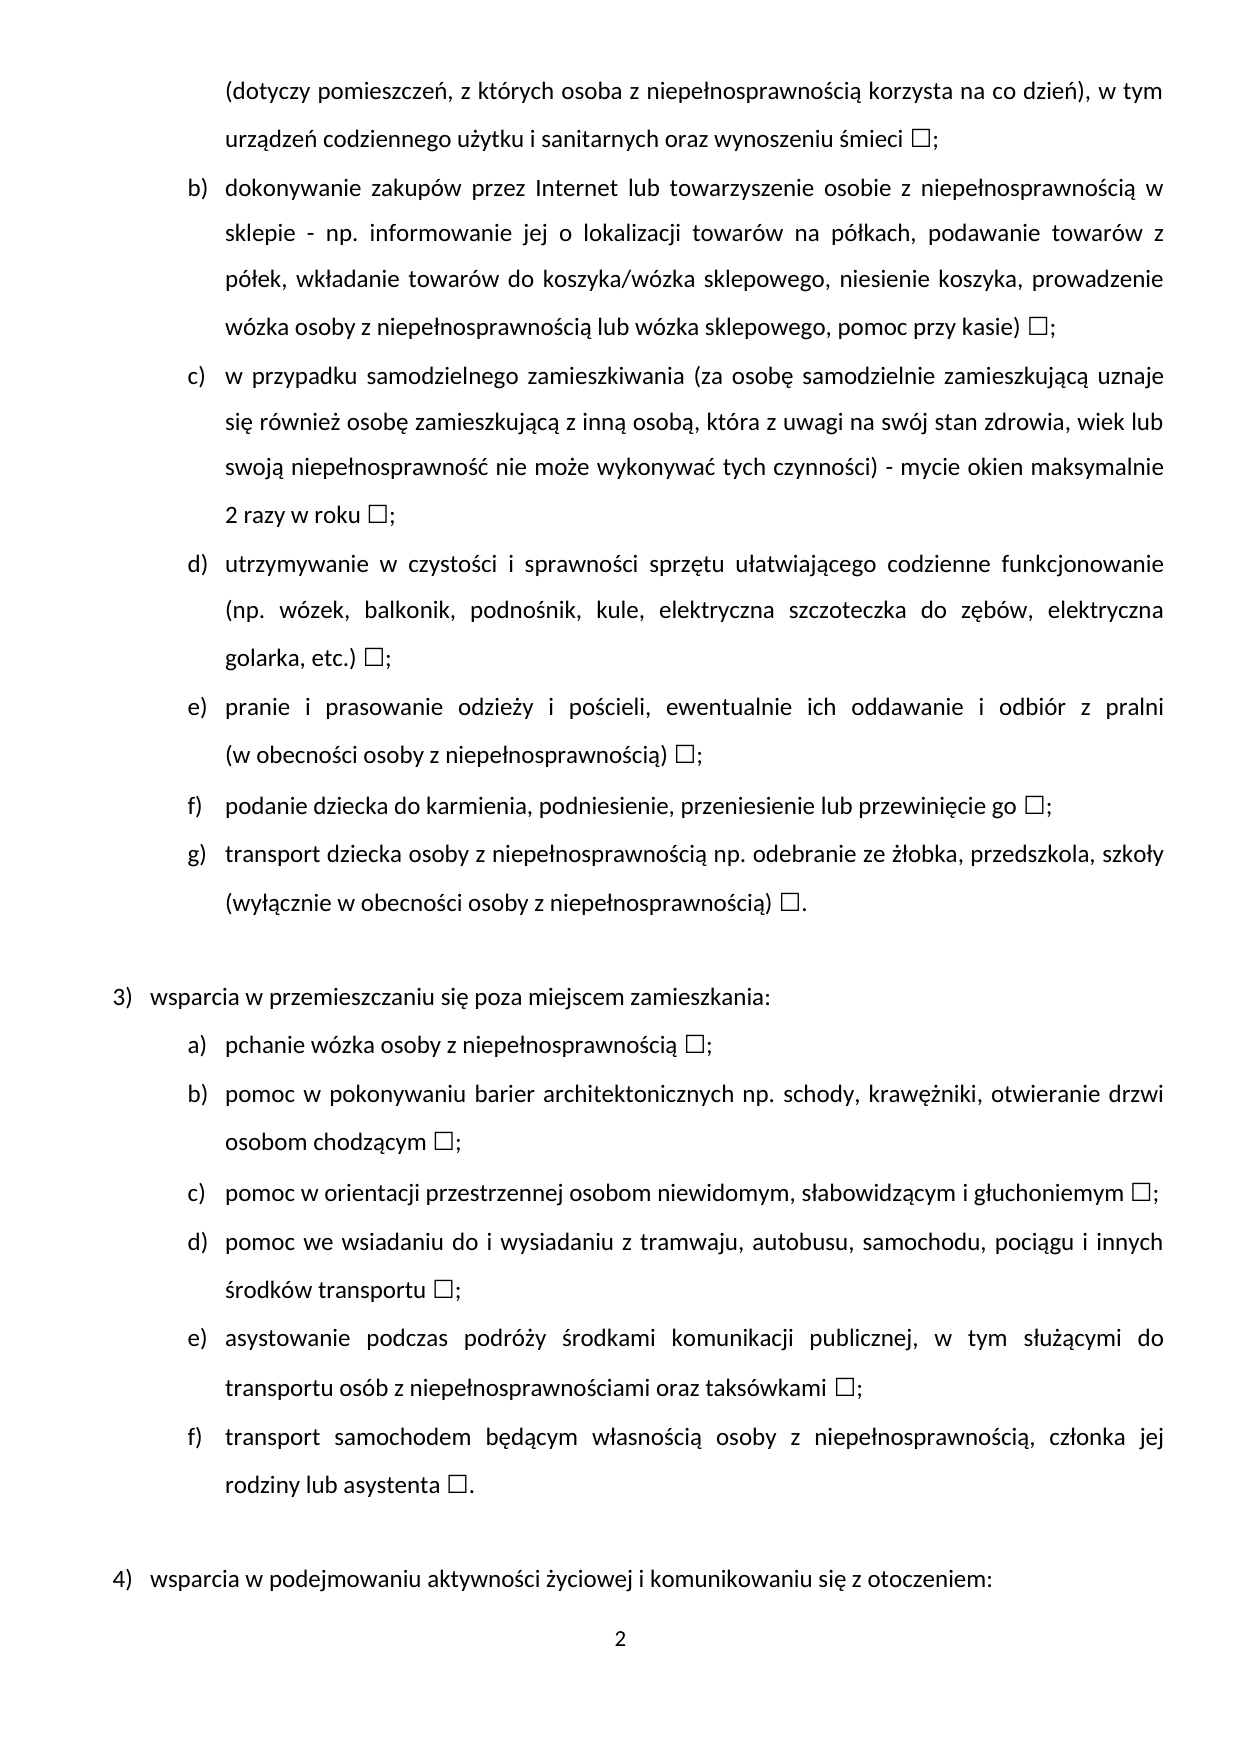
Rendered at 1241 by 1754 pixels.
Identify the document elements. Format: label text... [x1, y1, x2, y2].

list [187, 75, 1165, 155]
list pomoc w pokonywaniu barier architektonicznych np. schody, krawężniki, otwieranie drzwi osobom chodzącym ; [187, 1078, 1165, 1158]
list pomoc we wsiadaniu do i wysiadaniu z tramwaju, autobusu, samochodu, pociągu i innych środków transportu ; [187, 1226, 1165, 1305]
list transport samochodem będącym własnością osoby z niepełnosprawnością, członka jej rodziny lub asystenta . [187, 1421, 1165, 1501]
list pomoc w orientacji przestrzennej osobom niewidomym, słabowidzącym i głuchoniemym ; [187, 1174, 1165, 1209]
list transport dziecka osoby z niepełnosprawnością np. odebranie ze żłobka, przedszkola, szkoły (wyłącznie w obecności osoby z niepełnosprawnością) . [187, 838, 1165, 918]
list w przypadku samodzielnego zamieszkiwania (za osobę samodzielnie zamieszkującą uznaje się również osobę zamieszkującą z inną osobą, która z uwagi na swój stan zdrowia, wiek lub swoją niepełnosprawność nie może wykonywać tych czynności) - mycie okien maksymalnie 2 razy w roku ; [187, 360, 1165, 531]
list utrzymywanie w czystości i sprawności sprzętu ułatwiającego codzienne funkcjonowanie (np. wózek, balkonik, podnośnik, kule, elektryczna szczoteczka do zębów, elektryczna golarka, etc.) ; [187, 548, 1165, 674]
list asystowanie podczas podróży środkami komunikacji publicznej, w tym służącymi do transportu osób z niepełnosprawnościami oraz taksówkami ; [187, 1322, 1165, 1404]
list podanie dziecka do karmienia, podniesienie, przeniesienie lub przewinięcie go ; [187, 787, 1165, 822]
list pchanie wózka osoby z niepełnosprawnością ; [187, 1027, 1165, 1061]
list pranie i prasowanie odzieży i pościeli, ewentualnie ich oddawanie i odbiór z pralni (w obecności osoby z niepełnosprawnością) ; [187, 691, 1165, 771]
list dokonywanie zakupów przez Internet lub towarzyszenie osobie z niepełnosprawnością w sklepie - np. informowanie jej o lokalizacji towarów na półkach, podawanie towarów z półek, wkładanie towarów do koszyka/wózka sklepowego, niesienie koszyka, prowadzenie wózka osoby z niepełnosprawnością lub wózka sklepowego, pomoc przy kasie) ; [187, 172, 1165, 343]
list wsparcia w przemieszczaniu się poza miejscem zamieszkania: [112, 981, 1165, 1012]
list wsparcia w podejmowaniu aktywności życiowej i komunikowaniu się z otoczeniem: [112, 1563, 1165, 1594]
